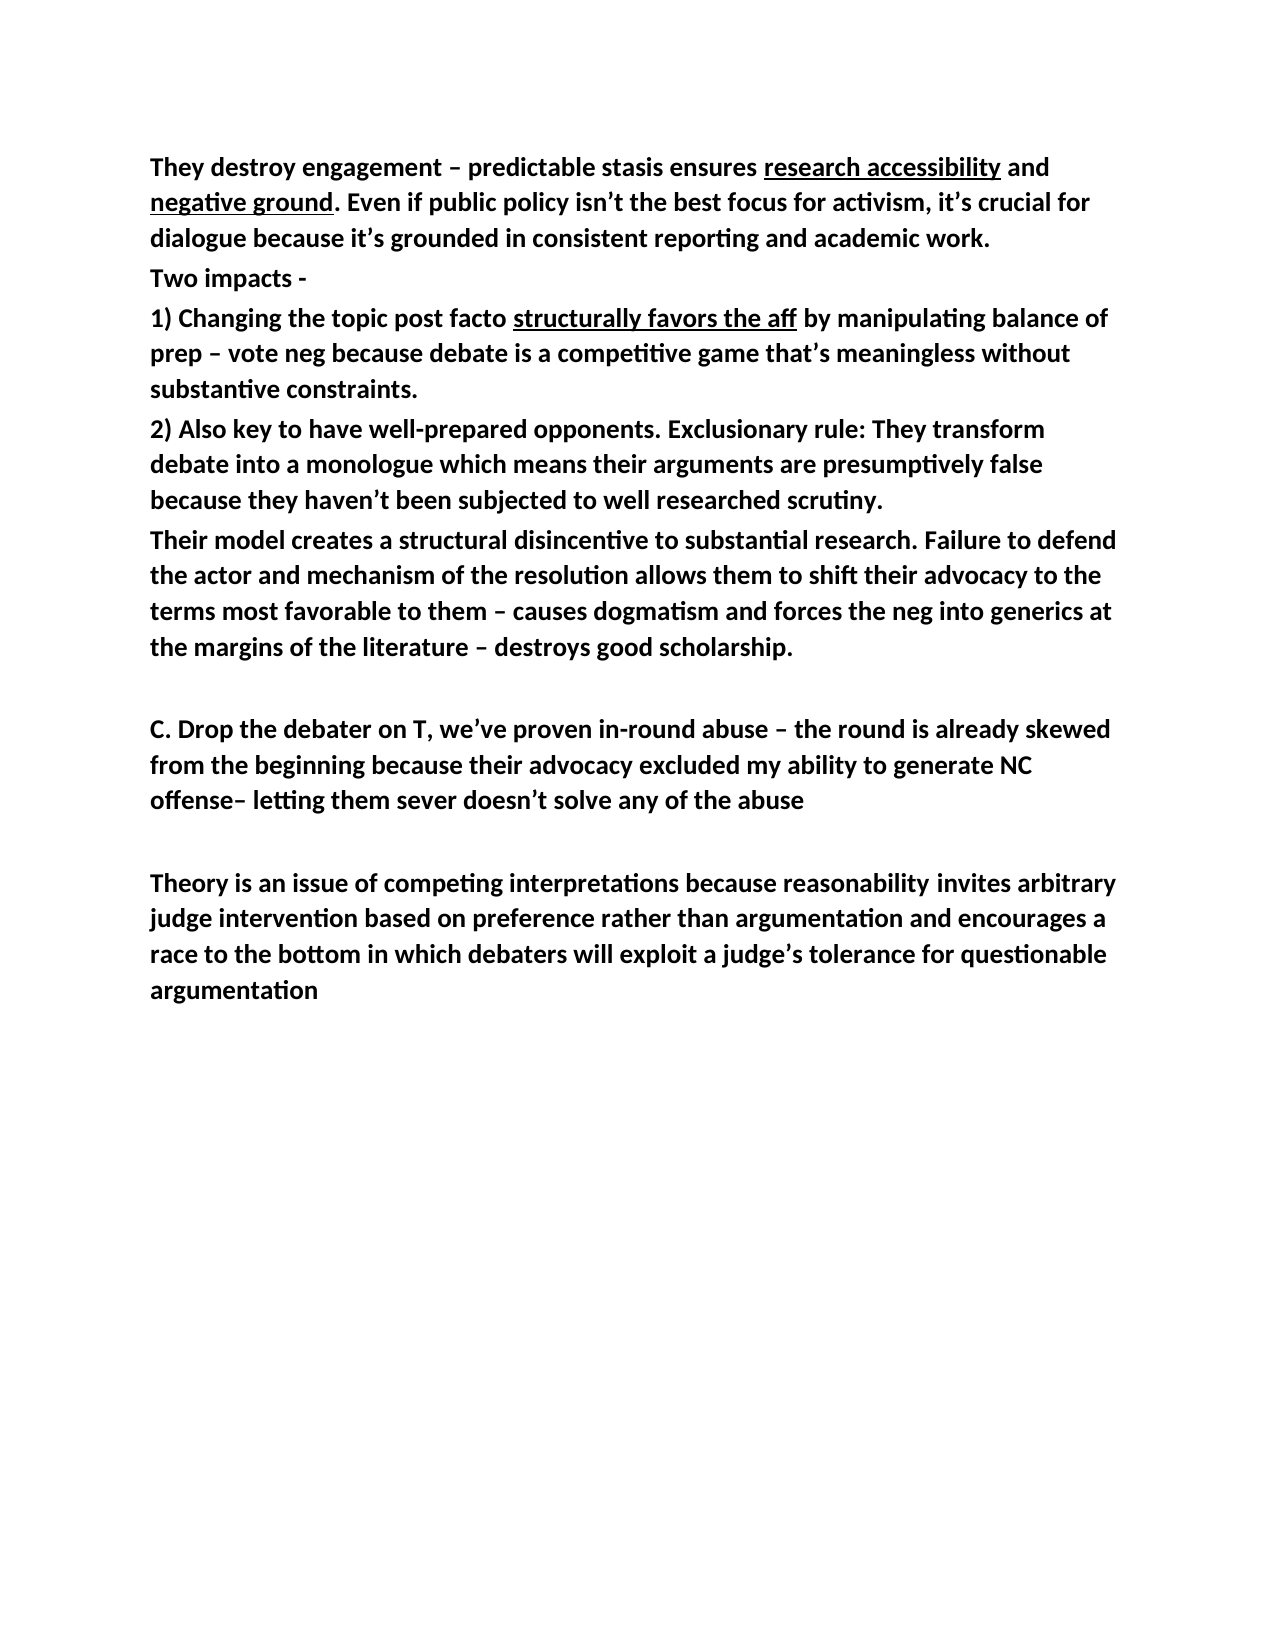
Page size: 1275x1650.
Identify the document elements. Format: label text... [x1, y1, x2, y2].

subtitle C. Drop the debater on T, we’ve proven in-round abuse – the round is already skewed from the beginning because their advocacy excluded my ability to generate NC offense– letting them sever doesn’t solve any of the abuse [150, 712, 1125, 817]
subtitle 1) Changing the topic post facto structurally favors the aff by manipulating balance of prep – vote neg because debate is a competitive game that’s meaningless without substantive constraints. [150, 301, 1125, 405]
subtitle Two impacts - [150, 261, 1125, 294]
subtitle Their model creates a structural disincentive to substantial research. Failure to defend the actor and mechanism of the resolution allows them to shift their advocacy to the terms most favorable to them – causes dogmatism and forces the neg into generics at the margins of the literature – destroys good scholarship. [150, 523, 1125, 663]
subtitle 2) Also key to have well-prepared opponents. Exclusionary rule: They transform debate into a monologue which means their arguments are presumptively false because they haven’t been subjected to well researched scrutiny. [150, 412, 1125, 516]
subtitle They destroy engagement – predictable stasis ensures research accessibility and negative ground. Even if public policy isn’t the best focus for activism, it’s crucial for dialogue because it’s grounded in consistent reporting and academic work. [150, 150, 1125, 254]
subtitle Theory is an issue of competing interpretations because reasonability invites arbitrary judge intervention based on preference rather than argumentation and encourages a race to the bottom in which debaters will exploit a judge’s tolerance for questionable argumentation [150, 866, 1125, 1006]
